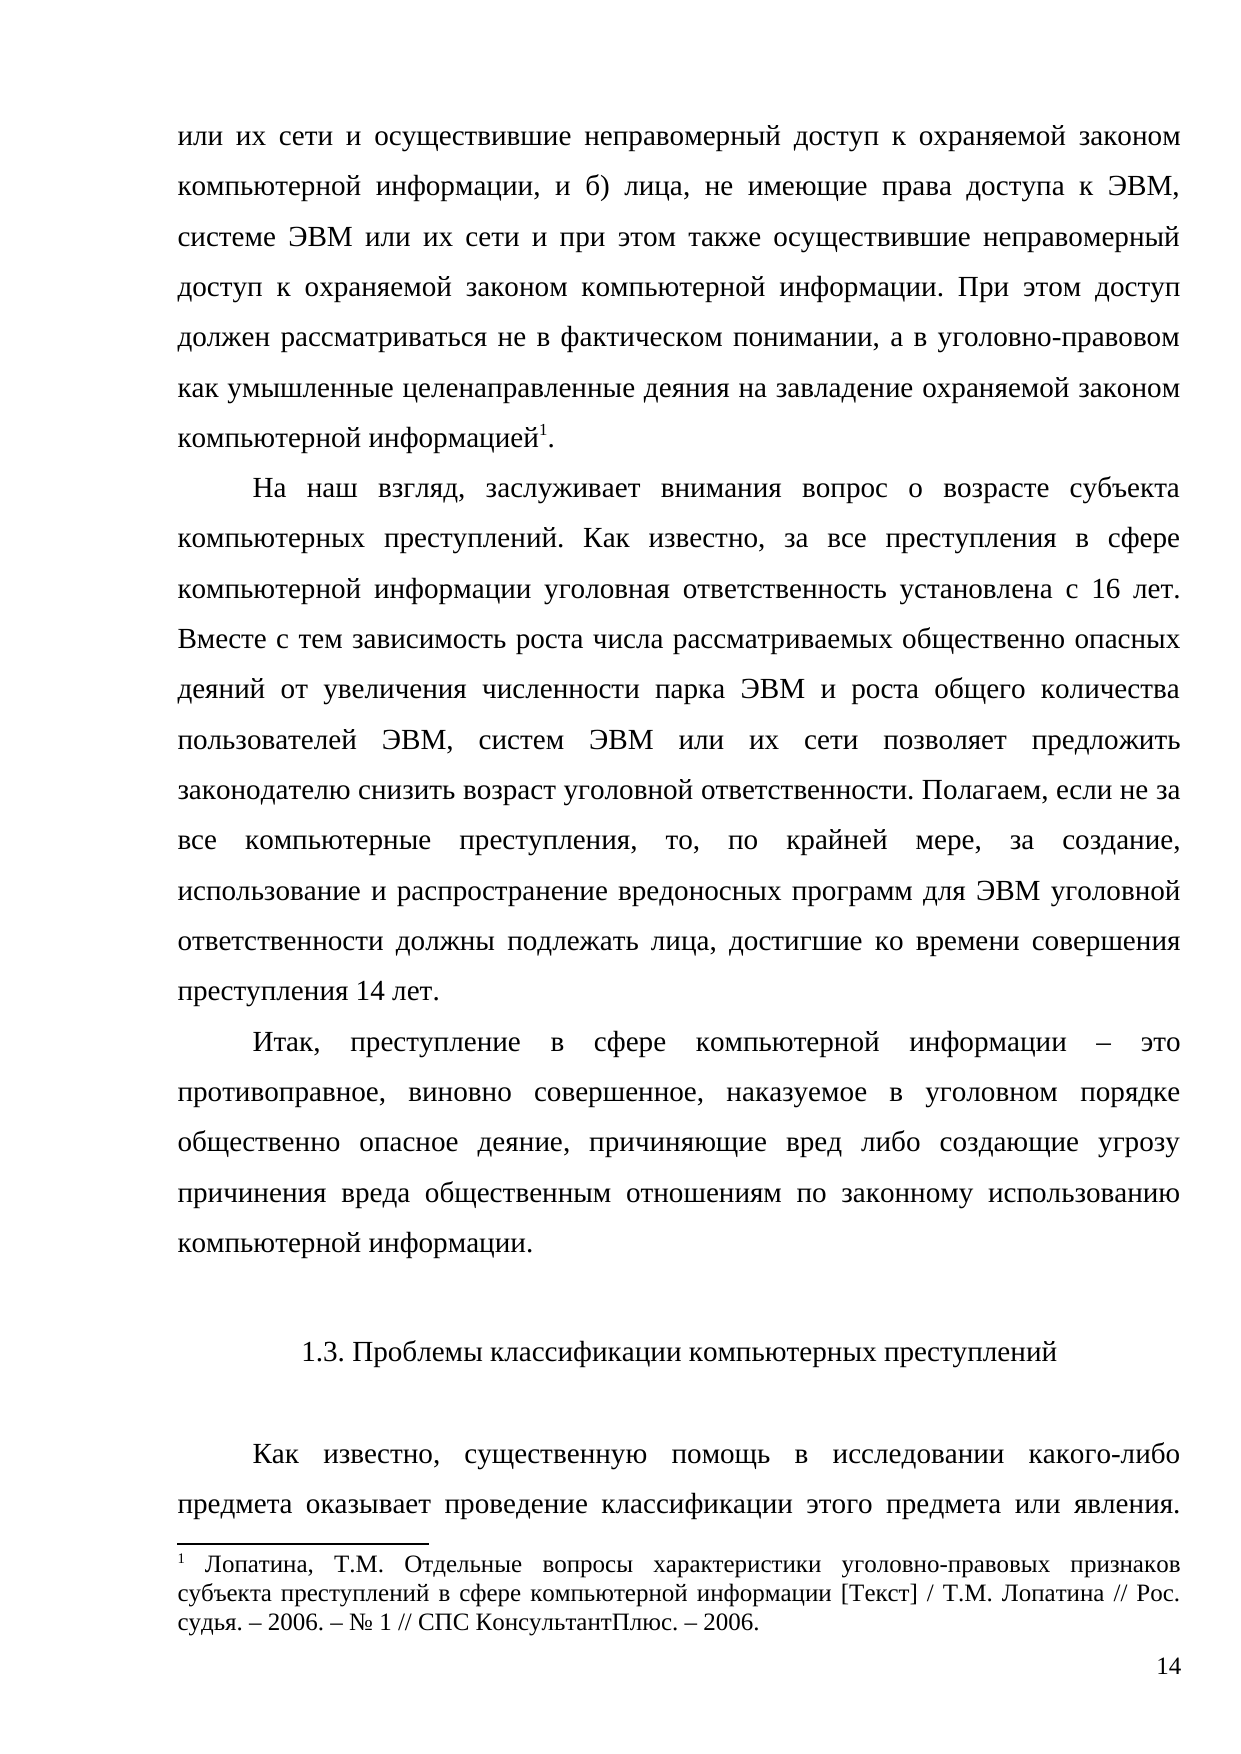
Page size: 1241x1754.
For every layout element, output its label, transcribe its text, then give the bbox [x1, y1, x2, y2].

text Итак, преступление в сфере компьютерной информации – это противоправное, виновно совершенное, наказуемое в уголовном порядке общественно опасное деяние, причиняющие вред либо создающие угрозу причинения вреда общественным отношениям по законному использованию компьютерной информации. [177, 1024, 1181, 1258]
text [177, 118, 1181, 453]
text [177, 1436, 1181, 1520]
text На наш взгляд, заслуживает внимания вопрос о возрасте субъекта компьютерных преступлений. Как известно, за все преступления в сфере компьютерной информации уголовная ответственность установлена с 16 лет. Вместе с тем зависимость роста числа рассматриваемых общественно опасных деяний от увеличения численности парка ЭВМ и роста общего количества пользователей ЭВМ, систем ЭВМ или их сети позволяет предложить законодателю снизить возраст уголовной ответственности. Полагаем, если не за все компьютерные преступления, то, по крайней мере, за создание, использование и распространение вредоносных программ для ЭВМ уголовной ответственности должны подлежать лица, достигшие ко времени совершения преступления 14 лет. [177, 470, 1181, 1007]
subtitle 1.3. Проблемы классификации компьютерных преступлений [177, 1334, 1181, 1367]
